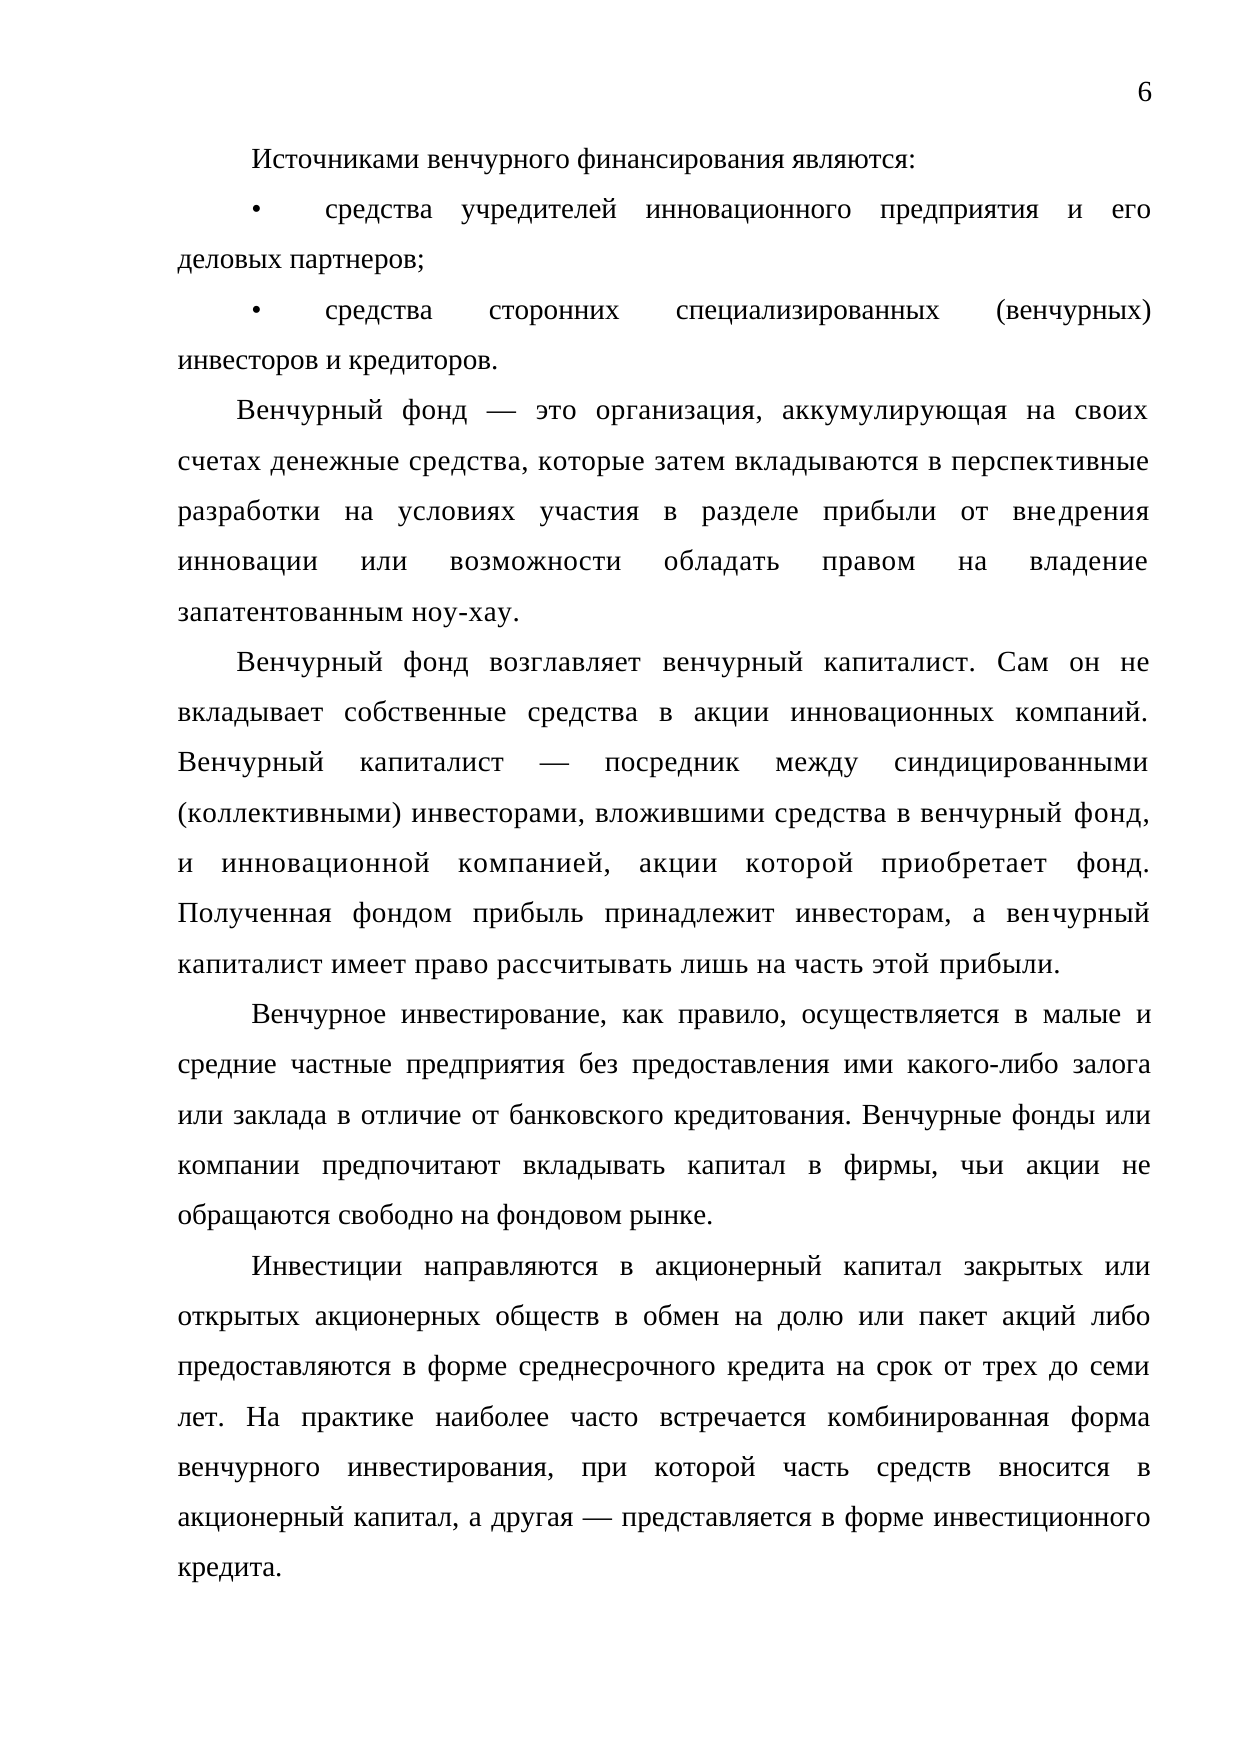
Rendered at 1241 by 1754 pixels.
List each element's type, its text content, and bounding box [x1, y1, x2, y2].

text Венчурный фонд возглавляет венчурный капиталист. Сам он не вкладывает собственные средства в акции инновационных компаний. Венчурный капиталист — посредник между синдицированными (коллективными) инвесторами, вложившими средства в венчурный фонд, и инновационной компанией, акции которой приобретает фонд. Полученная фондом прибыль принадлежит инвесторам, а венчурный капиталист имеет право рассчитывать лишь на часть этой прибыли. [177, 644, 1150, 979]
text Инвестиции направляются в акционерный капитал закрытых или открытых акционерных обществ в обмен на долю или пакет акций либо предоставляются в форме среднесрочного кредита на срок от трех до семи лет. На практике наиболее часто встречается комбинированная форма венчурного инвестирования, при которой часть средств вносится в акционерный капитал, а другая — представляется в форме инвестиционного кредита. [177, 1248, 1151, 1583]
text Венчурное инвестирование, как правило, осуществляется в малые и средние частные предприятия без предоставления ими какого-либо залога или заклада в отличие от банковского кредитования. Венчурные фонды или компании предпочитают вкладывать капитал в фирмы, чьи акции не обращаются свободно на фондовом рынке. [177, 996, 1152, 1231]
list средства учредителей инновационного предприятия и его деловых партнеров; [177, 191, 1152, 275]
text Венчурный фонд — это организация, аккумулирующая на своих счетах денежные средства, которые затем вкладываются в перспективные разработки на условиях участия в разделе прибыли от внедрения инновации или возможности обладать правом на владение запатентованным ноу-хау. [177, 392, 1149, 627]
text Источниками венчурного финансирования являются: [177, 141, 1152, 174]
list средства сторонних специализированных (венчурных) инвесторов и кредиторов. [177, 292, 1152, 376]
